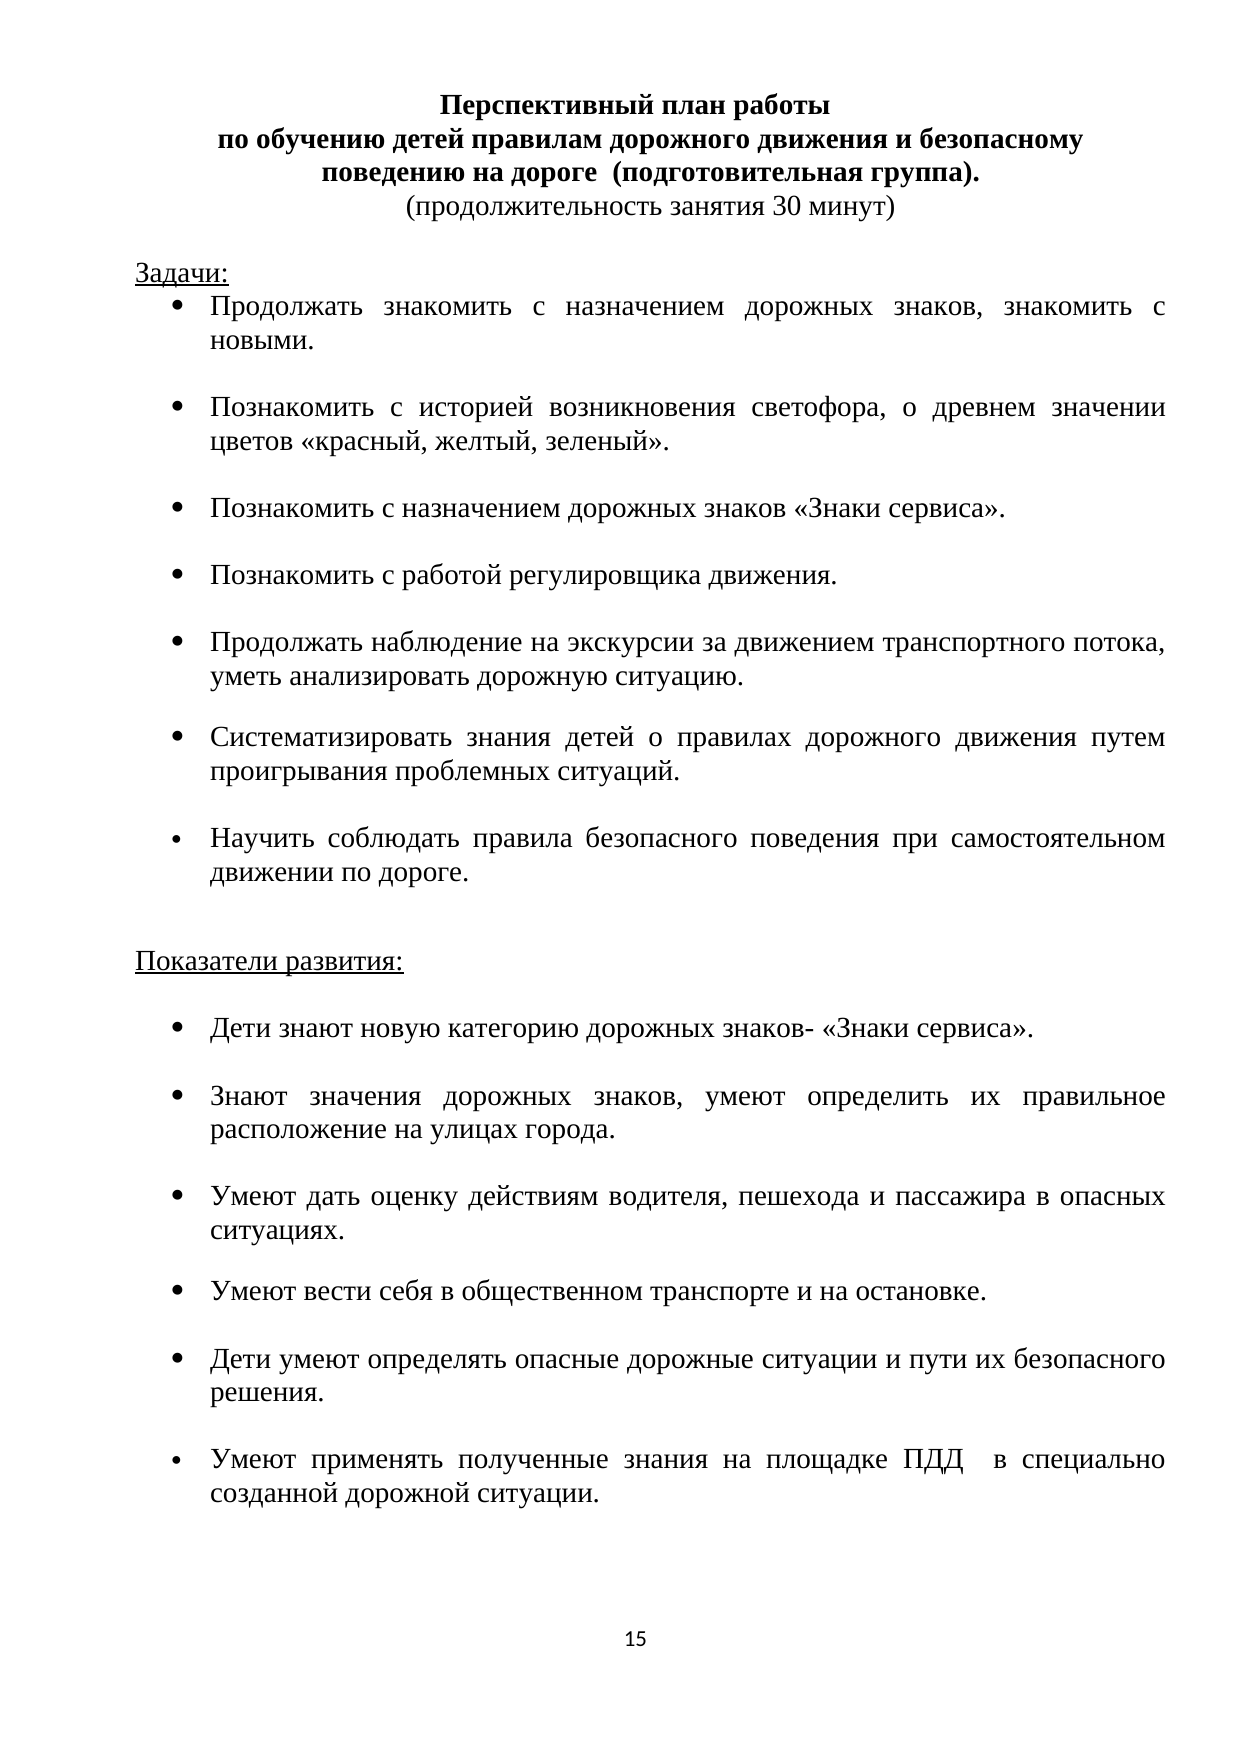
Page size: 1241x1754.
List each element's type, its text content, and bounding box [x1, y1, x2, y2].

text Показатели развития: [103, 943, 1167, 977]
text поведению на дороге (подготовительная группа). [103, 154, 1167, 188]
list Дети знают новую категорию дорожных знаков- «Знаки сервиса». [172, 1010, 1167, 1044]
list Продолжать наблюдение на экскурсии за движением транспортного потока, уметь анализировать дорожную ситуацию. [172, 624, 1167, 691]
list Научить соблюдать правила безопасного поведения при самостоятельном движении по дороге. [172, 820, 1167, 887]
list Систематизировать знания детей о правилах дорожного движения путем проигрывания проблемных ситуаций. [172, 719, 1167, 787]
list Умеют применять полученные знания на площадке ПДД в специально созданной дорожной ситуации. [172, 1441, 1167, 1508]
text по обучению детей правилам дорожного движения и безопасному [103, 121, 1167, 154]
text Задачи: [103, 255, 1167, 288]
list Дети умеют определять опасные дорожные ситуации и пути их безопасного решения. [172, 1341, 1167, 1408]
list Познакомить с работой регулировщика движения. [172, 557, 1167, 591]
list Знают значения дорожных знаков, умеют определить их правильное расположение на улицах города. [172, 1078, 1167, 1145]
text (продолжительность занятия 30 минут) [103, 188, 1167, 221]
list Познакомить с историей возникновения светофора, о древнем значении цветов «красный, желтый, зеленый». [172, 389, 1167, 456]
list Умеют вести себя в общественном транспорте и на остановке. [172, 1273, 1167, 1307]
list Умеют дать оценку действиям водителя, пешехода и пассажира в опасных ситуациях. [172, 1178, 1167, 1246]
list Продолжать знакомить с назначением дорожных знаков, знакомить с новыми. [172, 288, 1167, 356]
text Перспективный план работы [103, 87, 1167, 121]
list Познакомить с назначением дорожных знаков «Знаки сервиса». [172, 490, 1167, 523]
